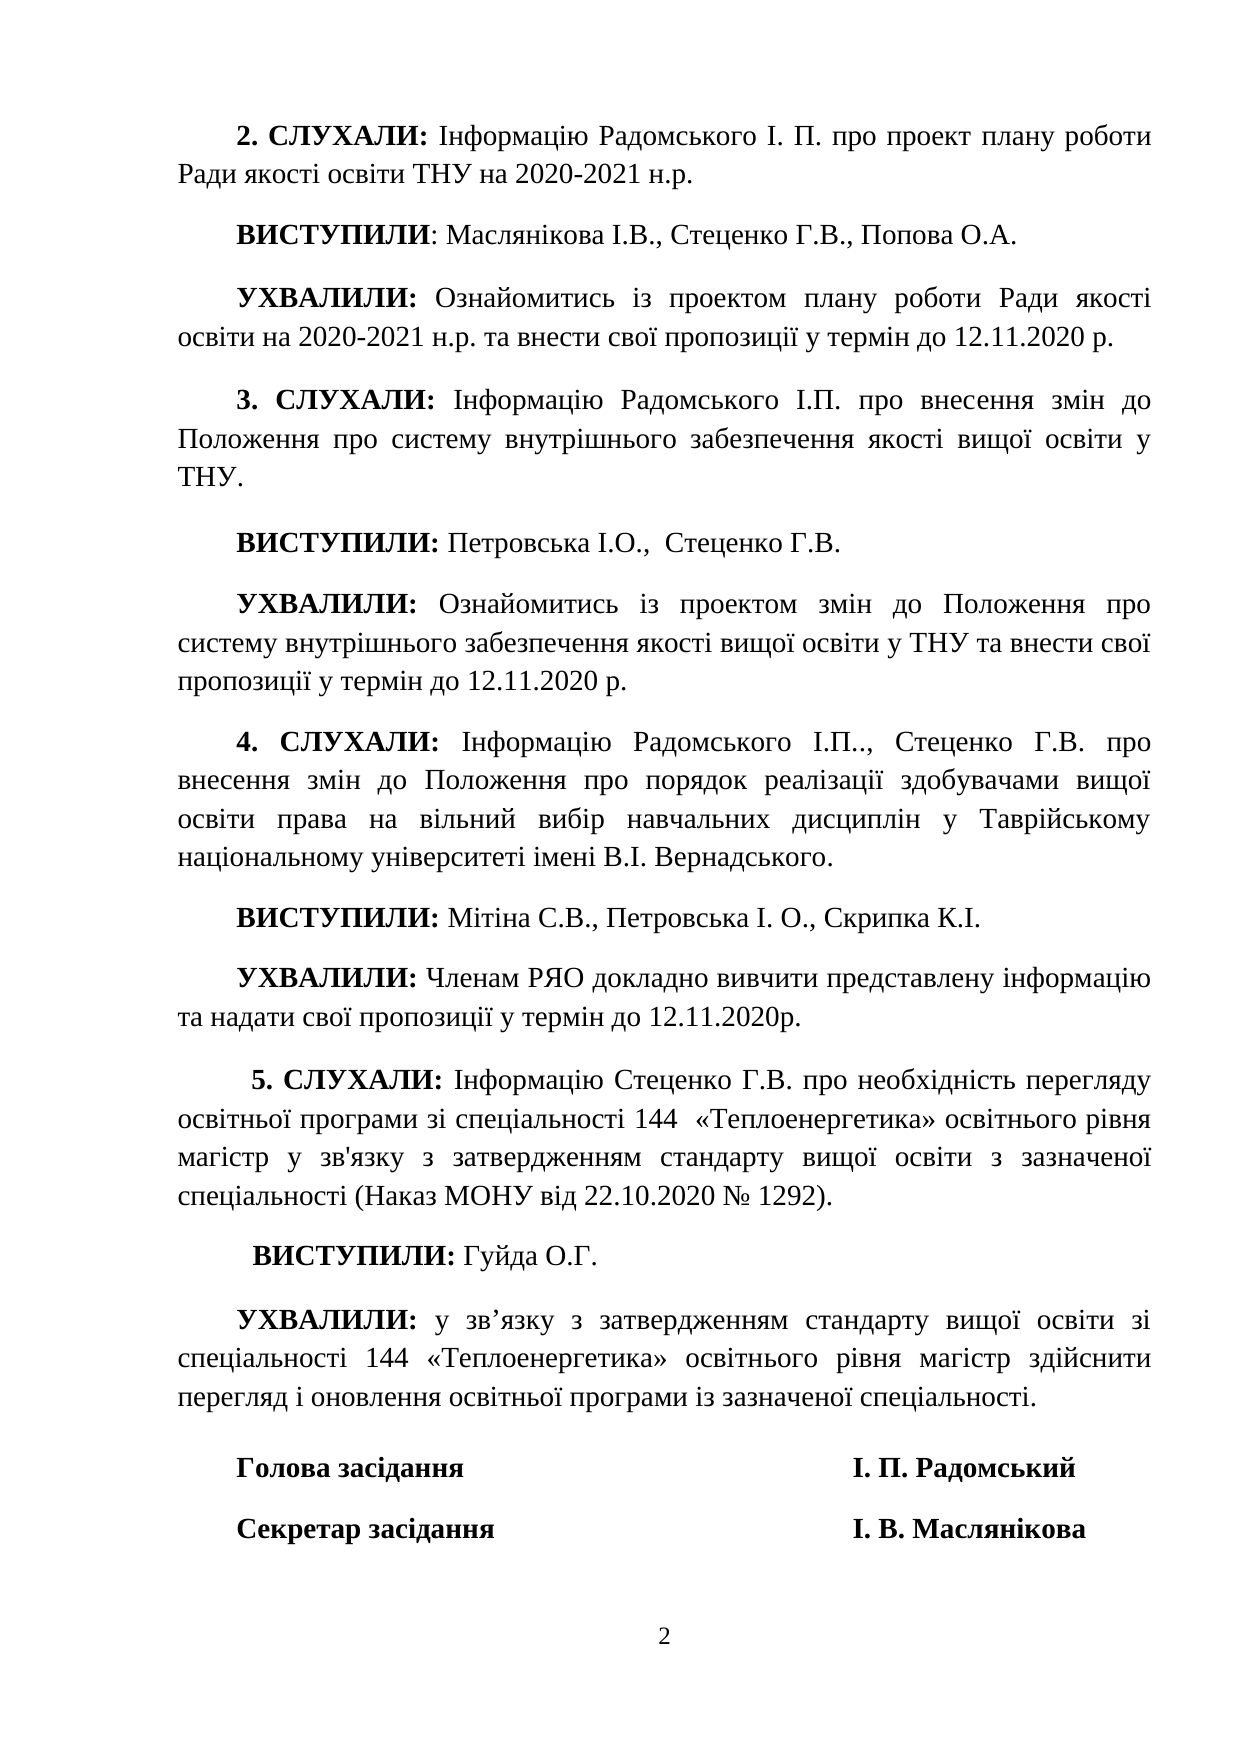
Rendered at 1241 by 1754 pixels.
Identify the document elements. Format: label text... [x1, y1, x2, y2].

text 4. СЛУХАЛИ: Інформацію Радомського І.П.., Стеценко Г.В. про внесення змін до Положення про порядок реалізації здобувачами вищої освіти права на вільний вибір навчальних дисциплін у Таврійському національному університеті імені В.І. Вернадського. [177, 724, 1152, 873]
text УХВАЛИЛИ: Ознайомитись із проектом змін до Положення про систему внутрішнього забезпечення якості вищої освіти у ТНУ та внести свої пропозиції у термін до 12.11.2020 р. [177, 586, 1152, 697]
text ВИСТУПИЛИ: Гуйда О.Г. [177, 1238, 1152, 1272]
text 5. СЛУХАЛИ: Інформацію Стеценко Г.В. про необхідність перегляду освітньої програми зі спеціальності 144 «Теплоенергетика» освітнього рівня магістр у зв'язку з затвердженням стандарту вищої освіти з зазначеної спеціальності (Наказ МОНУ від 22.10.2020 № 1292). [177, 1062, 1152, 1211]
text 2. СЛУХАЛИ: Інформацію Радомського І. П. про проект плану роботи Ради якості освіти ТНУ на 2020-2021 н.р. [177, 118, 1152, 190]
text Голова засідання І. П. Радомський [177, 1450, 1152, 1484]
text ВИСТУПИЛИ: Мітіна С.В., Петровська І. О., Скрипка К.І. [177, 900, 1152, 933]
text ВИСТУПИЛИ: Маслянікова І.В., Стеценко Г.В., Попова О.А. [177, 217, 1152, 251]
text УХВАЛИЛИ: Ознайомитись із проектом плану роботи Ради якості освіти на 2020-2021 н.р. та внести свої пропозиції у термін до 12.11.2020 р. [177, 281, 1152, 353]
text ВИСТУПИЛИ: Петровська І.О., Стеценко Г.В. [177, 526, 1152, 559]
text УХВАЛИЛИ: у зв’язку з затвердженням стандарту вищої освіти зі спеціальності 144 «Теплоенергетика» освітнього рівня магістр здійснити перегляд і оновлення освітньої програми із зазначеної спеціальності. [177, 1302, 1152, 1412]
text 3. СЛУХАЛИ: Інформацію Радомського І.П. про внесення змін до Положення про систему внутрішнього забезпечення якості вищої освіти у ТНУ. [177, 382, 1152, 493]
text УХВАЛИЛИ: Членам РЯО докладно вивчити представлену інформацію та надати свої пропозиції у термін до 12.11.2020р. [177, 960, 1152, 1032]
text Секретар засідання І. В. Маслянікова [177, 1511, 1152, 1544]
